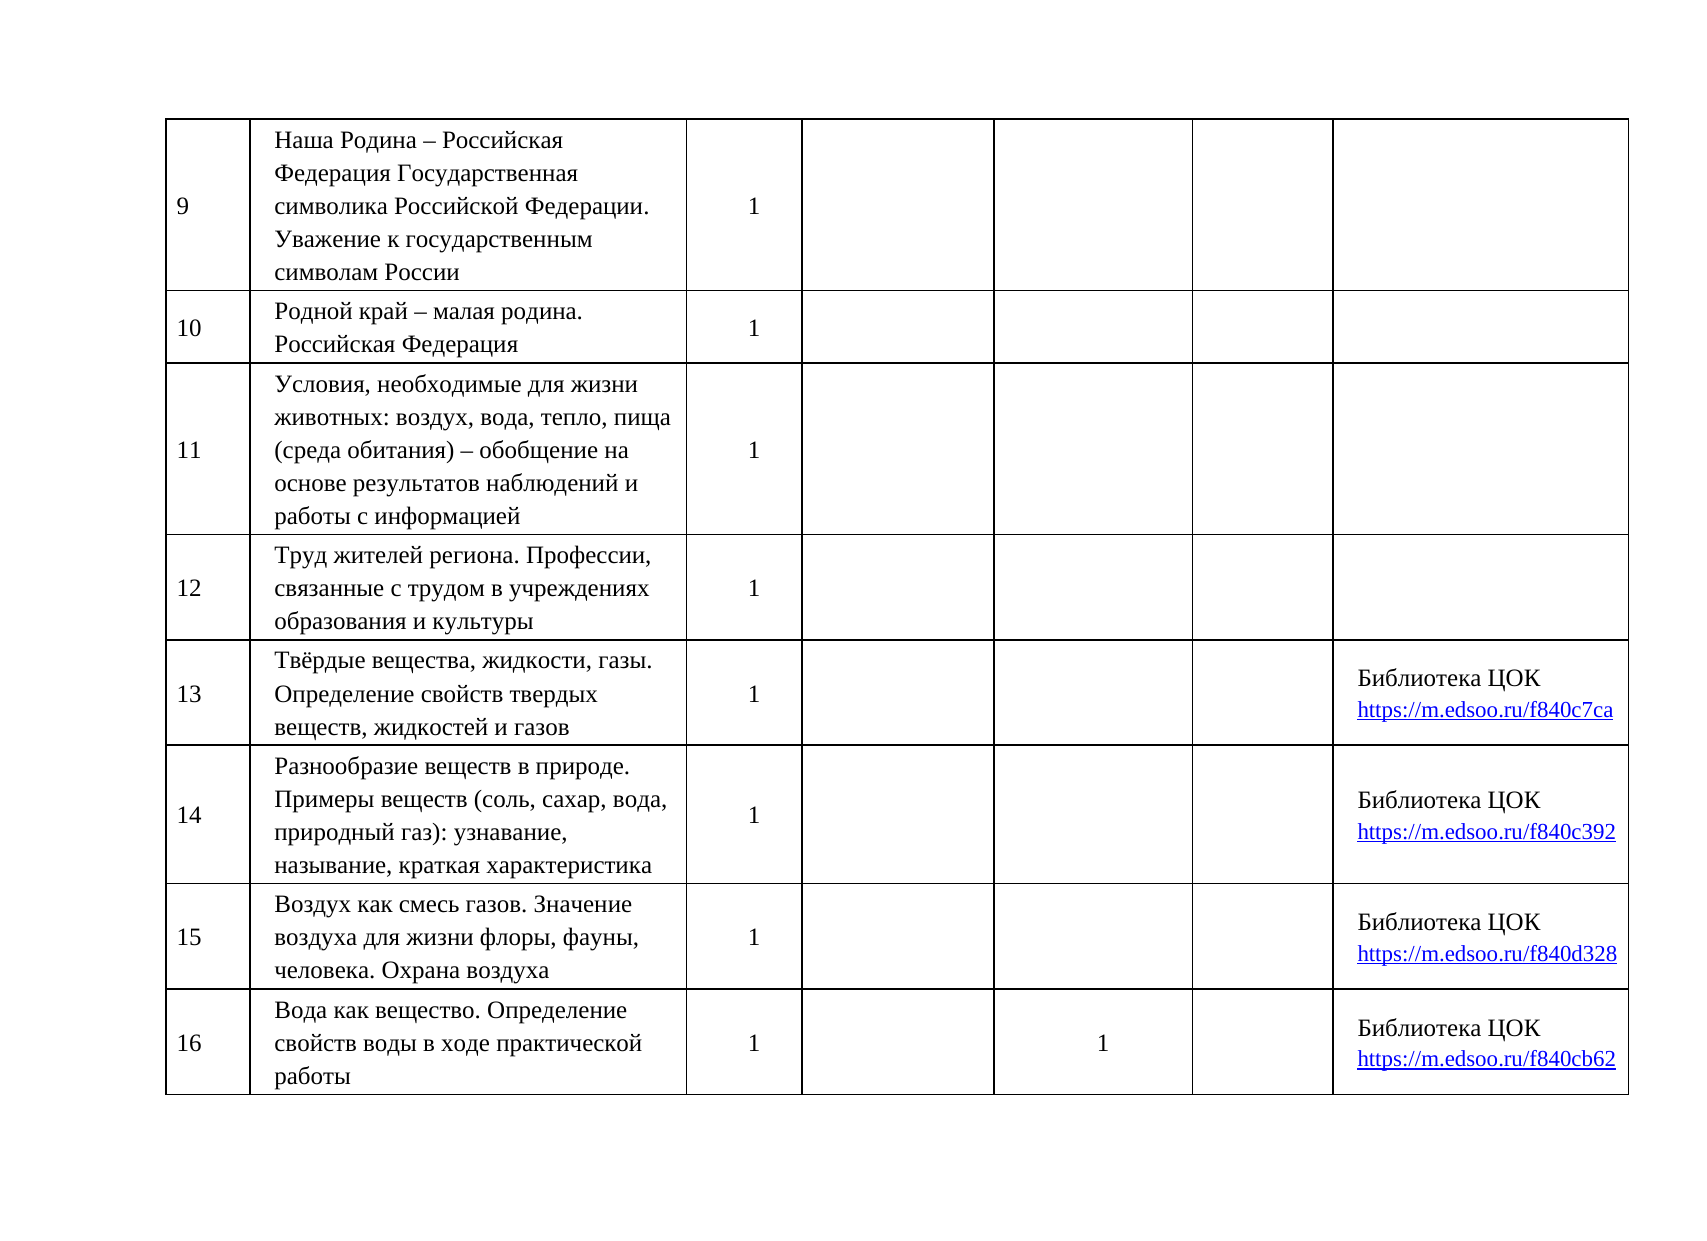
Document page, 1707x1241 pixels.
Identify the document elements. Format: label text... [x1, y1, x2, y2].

table_cell 1 [687, 120, 801, 289]
table_cell Вода как вещество. Определение свойств воды в ходе практической работы [251, 990, 686, 1093]
table_cell Библиотека ЦОК https://m.edsoo.ru/f840c392 [1334, 746, 1628, 883]
table_cell [1193, 535, 1332, 639]
table_cell [995, 364, 1192, 533]
table_cell 1 [687, 364, 801, 533]
table_cell Условия, необходимые для жизни животных: воздух, вода, тепло, пища (среда обитания) – обобщение на основе результатов наблюдений и работы с информацией [251, 364, 686, 533]
table_cell [803, 990, 993, 1093]
table_cell [1193, 884, 1332, 988]
table_cell [1334, 364, 1628, 533]
table_cell 13 [167, 641, 249, 744]
table_cell Труд жителей региона. Профессии, связанные с трудом в учреждениях образования и культуры [251, 535, 686, 639]
table_cell [1193, 364, 1332, 533]
table_cell [803, 120, 993, 289]
table_cell 1 [687, 535, 801, 639]
table_cell Библиотека ЦОК https://m.edsoo.ru/f840c7ca [1334, 641, 1628, 744]
table_cell 1 [687, 291, 801, 362]
table_cell Наша Родина – Российская Федерация Государственная символика Российской Федерации. Уважение к государственным символам России [251, 120, 686, 289]
table_cell [995, 535, 1192, 639]
table_cell [803, 746, 993, 883]
table_cell [995, 884, 1192, 988]
table_cell [995, 291, 1192, 362]
table_cell 14 [167, 746, 249, 883]
table_cell 15 [167, 884, 249, 988]
table_cell 1 [687, 746, 801, 883]
table_cell Библиотека ЦОК https://m.edsoo.ru/f840d328 [1334, 884, 1628, 988]
table_cell [803, 641, 993, 744]
table_cell [995, 120, 1192, 289]
table_cell [803, 535, 993, 639]
table_cell 11 [167, 364, 249, 533]
table_cell [1193, 120, 1332, 289]
table_cell 12 [167, 535, 249, 639]
table_cell [1193, 641, 1332, 744]
table_cell Воздух как смесь газов. Значение воздуха для жизни флоры, фауны, человека. Охрана воздуха [251, 884, 686, 988]
table_cell [803, 884, 993, 988]
table_cell [1193, 990, 1332, 1093]
table_cell 10 [167, 291, 249, 362]
table_cell [803, 364, 993, 533]
table_cell [1193, 291, 1332, 362]
table_cell 16 [167, 990, 249, 1093]
table_cell Разнообразие веществ в природе. Примеры веществ (соль, сахар, вода, природный газ): узнавание, называние, краткая характеристика [251, 746, 686, 883]
table_cell 1 [687, 641, 801, 744]
table_cell [995, 641, 1192, 744]
table_cell [803, 291, 993, 362]
table_cell Библиотека ЦОК https://m.edsoo.ru/f840cb62 [1334, 990, 1628, 1093]
table_cell [1334, 291, 1628, 362]
table_cell 1 [995, 990, 1192, 1093]
table_cell Твёрдые вещества, жидкости, газы. Определение свойств твердых веществ, жидкостей и газов [251, 641, 686, 744]
table_cell [1334, 535, 1628, 639]
table_cell Родной край – малая родина. Российская Федерация [251, 291, 686, 362]
table_cell [1193, 746, 1332, 883]
table_cell [995, 746, 1192, 883]
table_cell 1 [687, 990, 801, 1093]
table_cell 1 [687, 884, 801, 988]
table_cell [1334, 120, 1628, 289]
table_cell 9 [167, 120, 249, 289]
